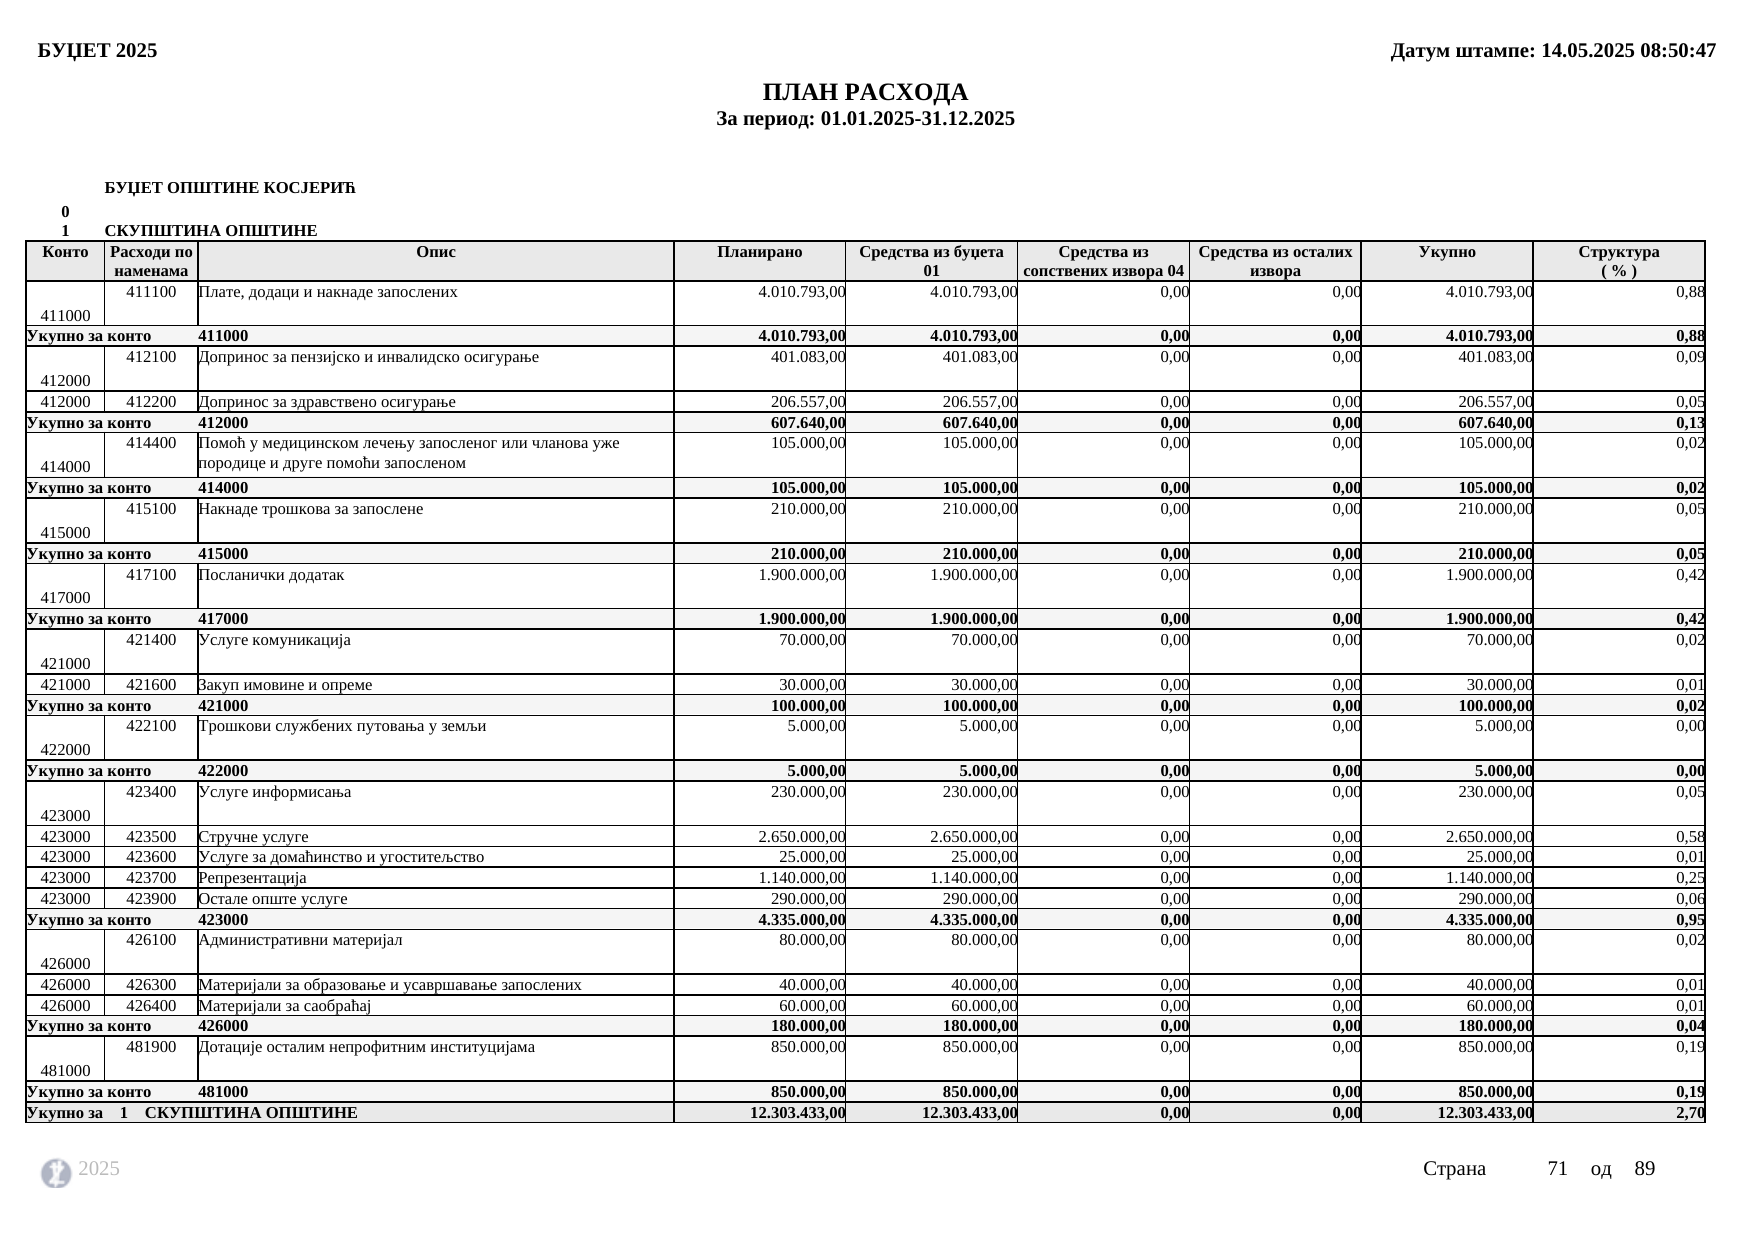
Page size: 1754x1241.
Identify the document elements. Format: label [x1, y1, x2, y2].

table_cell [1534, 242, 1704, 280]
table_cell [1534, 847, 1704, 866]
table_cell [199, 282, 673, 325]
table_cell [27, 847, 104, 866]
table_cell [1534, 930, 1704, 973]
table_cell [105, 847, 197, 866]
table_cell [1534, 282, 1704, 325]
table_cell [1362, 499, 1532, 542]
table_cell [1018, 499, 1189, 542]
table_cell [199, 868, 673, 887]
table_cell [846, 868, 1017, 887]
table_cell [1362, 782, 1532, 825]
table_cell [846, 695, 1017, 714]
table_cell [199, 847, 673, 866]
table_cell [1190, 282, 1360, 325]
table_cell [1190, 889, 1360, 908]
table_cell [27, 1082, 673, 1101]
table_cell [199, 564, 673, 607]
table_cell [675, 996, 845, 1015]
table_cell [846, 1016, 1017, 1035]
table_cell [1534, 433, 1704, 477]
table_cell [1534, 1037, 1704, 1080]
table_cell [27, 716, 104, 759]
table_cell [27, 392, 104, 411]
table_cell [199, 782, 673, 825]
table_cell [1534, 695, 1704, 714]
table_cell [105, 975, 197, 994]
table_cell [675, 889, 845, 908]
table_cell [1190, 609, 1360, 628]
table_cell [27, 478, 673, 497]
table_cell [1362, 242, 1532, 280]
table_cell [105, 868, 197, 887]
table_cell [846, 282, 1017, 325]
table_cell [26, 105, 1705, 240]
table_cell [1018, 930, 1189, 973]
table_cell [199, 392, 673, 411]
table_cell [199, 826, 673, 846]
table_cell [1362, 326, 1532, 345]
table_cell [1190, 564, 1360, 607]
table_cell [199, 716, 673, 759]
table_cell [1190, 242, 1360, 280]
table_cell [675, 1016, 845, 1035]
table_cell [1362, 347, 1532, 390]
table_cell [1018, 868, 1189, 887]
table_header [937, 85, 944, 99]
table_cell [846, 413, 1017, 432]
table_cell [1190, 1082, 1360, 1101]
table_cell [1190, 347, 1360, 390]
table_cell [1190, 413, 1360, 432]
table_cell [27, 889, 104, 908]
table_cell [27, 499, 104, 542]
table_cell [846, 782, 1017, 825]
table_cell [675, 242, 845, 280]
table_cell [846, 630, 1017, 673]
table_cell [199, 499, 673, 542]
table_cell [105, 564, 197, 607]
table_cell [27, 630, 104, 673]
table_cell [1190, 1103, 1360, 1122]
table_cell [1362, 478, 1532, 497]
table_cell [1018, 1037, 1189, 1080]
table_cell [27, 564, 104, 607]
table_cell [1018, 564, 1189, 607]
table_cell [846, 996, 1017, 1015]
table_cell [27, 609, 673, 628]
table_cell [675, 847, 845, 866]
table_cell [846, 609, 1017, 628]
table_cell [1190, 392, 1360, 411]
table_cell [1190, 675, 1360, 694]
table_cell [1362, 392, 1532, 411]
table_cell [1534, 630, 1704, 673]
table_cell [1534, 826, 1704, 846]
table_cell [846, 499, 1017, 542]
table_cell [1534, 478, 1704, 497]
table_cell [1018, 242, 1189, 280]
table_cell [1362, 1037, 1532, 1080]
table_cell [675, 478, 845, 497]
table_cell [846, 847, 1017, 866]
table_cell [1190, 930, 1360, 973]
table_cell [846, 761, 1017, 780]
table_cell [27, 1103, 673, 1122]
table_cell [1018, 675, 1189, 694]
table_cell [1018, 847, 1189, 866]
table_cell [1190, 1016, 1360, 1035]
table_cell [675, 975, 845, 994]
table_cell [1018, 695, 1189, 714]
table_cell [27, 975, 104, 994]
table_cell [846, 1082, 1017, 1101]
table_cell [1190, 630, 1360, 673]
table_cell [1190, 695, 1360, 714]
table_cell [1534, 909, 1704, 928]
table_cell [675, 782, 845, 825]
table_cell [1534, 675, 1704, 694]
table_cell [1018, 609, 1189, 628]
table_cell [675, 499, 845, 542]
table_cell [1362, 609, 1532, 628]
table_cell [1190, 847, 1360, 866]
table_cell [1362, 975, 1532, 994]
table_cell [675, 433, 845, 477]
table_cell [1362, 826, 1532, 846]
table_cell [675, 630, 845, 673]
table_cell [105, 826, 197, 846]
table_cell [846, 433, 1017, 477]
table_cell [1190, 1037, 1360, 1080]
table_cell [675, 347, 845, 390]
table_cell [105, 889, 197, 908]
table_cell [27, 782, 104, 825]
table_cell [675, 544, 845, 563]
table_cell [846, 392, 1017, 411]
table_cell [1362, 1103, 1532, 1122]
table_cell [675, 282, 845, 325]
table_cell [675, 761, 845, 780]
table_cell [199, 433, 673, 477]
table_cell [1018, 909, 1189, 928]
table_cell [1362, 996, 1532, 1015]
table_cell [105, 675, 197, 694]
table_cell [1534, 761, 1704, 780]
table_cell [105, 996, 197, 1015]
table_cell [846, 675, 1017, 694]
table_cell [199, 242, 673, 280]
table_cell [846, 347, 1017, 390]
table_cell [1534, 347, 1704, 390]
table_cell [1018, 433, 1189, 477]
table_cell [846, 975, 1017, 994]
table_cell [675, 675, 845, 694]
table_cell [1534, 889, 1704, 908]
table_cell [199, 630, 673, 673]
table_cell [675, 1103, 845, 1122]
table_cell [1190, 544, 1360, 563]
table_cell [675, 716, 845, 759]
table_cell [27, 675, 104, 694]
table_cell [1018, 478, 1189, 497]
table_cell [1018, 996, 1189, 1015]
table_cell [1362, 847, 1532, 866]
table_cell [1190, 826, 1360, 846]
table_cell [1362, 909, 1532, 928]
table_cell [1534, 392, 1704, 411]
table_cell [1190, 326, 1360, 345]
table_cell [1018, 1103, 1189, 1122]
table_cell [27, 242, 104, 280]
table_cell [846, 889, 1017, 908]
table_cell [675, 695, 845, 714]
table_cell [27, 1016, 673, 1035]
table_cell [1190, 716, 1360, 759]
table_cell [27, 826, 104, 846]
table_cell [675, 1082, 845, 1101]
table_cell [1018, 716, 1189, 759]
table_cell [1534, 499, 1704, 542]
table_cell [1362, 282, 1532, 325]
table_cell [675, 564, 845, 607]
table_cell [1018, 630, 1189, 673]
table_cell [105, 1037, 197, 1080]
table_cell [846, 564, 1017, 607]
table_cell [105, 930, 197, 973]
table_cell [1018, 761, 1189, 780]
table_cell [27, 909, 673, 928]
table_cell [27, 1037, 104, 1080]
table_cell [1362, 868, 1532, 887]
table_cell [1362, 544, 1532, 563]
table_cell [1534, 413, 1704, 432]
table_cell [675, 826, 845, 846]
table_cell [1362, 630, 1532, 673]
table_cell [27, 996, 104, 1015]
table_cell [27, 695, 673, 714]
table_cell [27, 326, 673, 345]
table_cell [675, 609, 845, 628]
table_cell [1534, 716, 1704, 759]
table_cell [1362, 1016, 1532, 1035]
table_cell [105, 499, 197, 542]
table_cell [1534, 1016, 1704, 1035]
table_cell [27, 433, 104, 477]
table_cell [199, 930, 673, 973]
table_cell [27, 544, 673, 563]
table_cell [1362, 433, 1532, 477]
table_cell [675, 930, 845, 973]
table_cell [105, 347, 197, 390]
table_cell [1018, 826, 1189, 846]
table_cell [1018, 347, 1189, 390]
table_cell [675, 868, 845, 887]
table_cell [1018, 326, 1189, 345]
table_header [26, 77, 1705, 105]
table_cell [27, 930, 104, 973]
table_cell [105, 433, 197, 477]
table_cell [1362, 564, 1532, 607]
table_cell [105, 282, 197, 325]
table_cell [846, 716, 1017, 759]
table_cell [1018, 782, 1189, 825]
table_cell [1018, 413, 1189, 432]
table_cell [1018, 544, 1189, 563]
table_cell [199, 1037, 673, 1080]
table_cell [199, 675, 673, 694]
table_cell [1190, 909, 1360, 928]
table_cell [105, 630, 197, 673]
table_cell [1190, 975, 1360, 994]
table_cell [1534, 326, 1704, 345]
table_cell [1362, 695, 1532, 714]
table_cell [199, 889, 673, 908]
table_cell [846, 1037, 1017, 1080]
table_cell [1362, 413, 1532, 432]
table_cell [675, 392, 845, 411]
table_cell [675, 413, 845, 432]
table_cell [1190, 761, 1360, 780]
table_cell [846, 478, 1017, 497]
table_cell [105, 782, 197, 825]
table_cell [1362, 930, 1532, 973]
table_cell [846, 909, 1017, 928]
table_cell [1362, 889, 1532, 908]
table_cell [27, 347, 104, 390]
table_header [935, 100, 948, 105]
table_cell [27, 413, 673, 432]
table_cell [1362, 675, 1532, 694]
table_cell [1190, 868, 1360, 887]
picture [37, 1155, 75, 1188]
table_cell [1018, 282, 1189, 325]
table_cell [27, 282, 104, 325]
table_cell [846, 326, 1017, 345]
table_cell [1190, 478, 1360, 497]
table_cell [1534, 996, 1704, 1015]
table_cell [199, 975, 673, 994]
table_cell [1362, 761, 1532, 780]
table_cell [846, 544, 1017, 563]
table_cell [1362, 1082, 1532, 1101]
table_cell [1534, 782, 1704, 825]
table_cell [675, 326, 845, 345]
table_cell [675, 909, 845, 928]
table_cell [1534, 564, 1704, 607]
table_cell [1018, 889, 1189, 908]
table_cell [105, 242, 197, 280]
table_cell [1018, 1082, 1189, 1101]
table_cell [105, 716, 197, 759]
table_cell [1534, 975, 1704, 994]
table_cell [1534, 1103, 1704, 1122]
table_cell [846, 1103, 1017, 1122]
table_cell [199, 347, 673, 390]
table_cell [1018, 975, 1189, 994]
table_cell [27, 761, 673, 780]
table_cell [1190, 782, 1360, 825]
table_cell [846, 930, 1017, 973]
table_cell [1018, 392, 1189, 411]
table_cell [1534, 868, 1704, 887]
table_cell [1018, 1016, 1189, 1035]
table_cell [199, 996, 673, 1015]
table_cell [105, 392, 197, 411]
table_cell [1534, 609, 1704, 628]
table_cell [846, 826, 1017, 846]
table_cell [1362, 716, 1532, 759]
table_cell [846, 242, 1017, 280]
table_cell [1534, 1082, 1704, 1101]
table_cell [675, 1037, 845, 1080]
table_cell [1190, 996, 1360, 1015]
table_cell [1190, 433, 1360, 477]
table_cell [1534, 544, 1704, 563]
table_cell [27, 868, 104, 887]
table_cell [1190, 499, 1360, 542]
